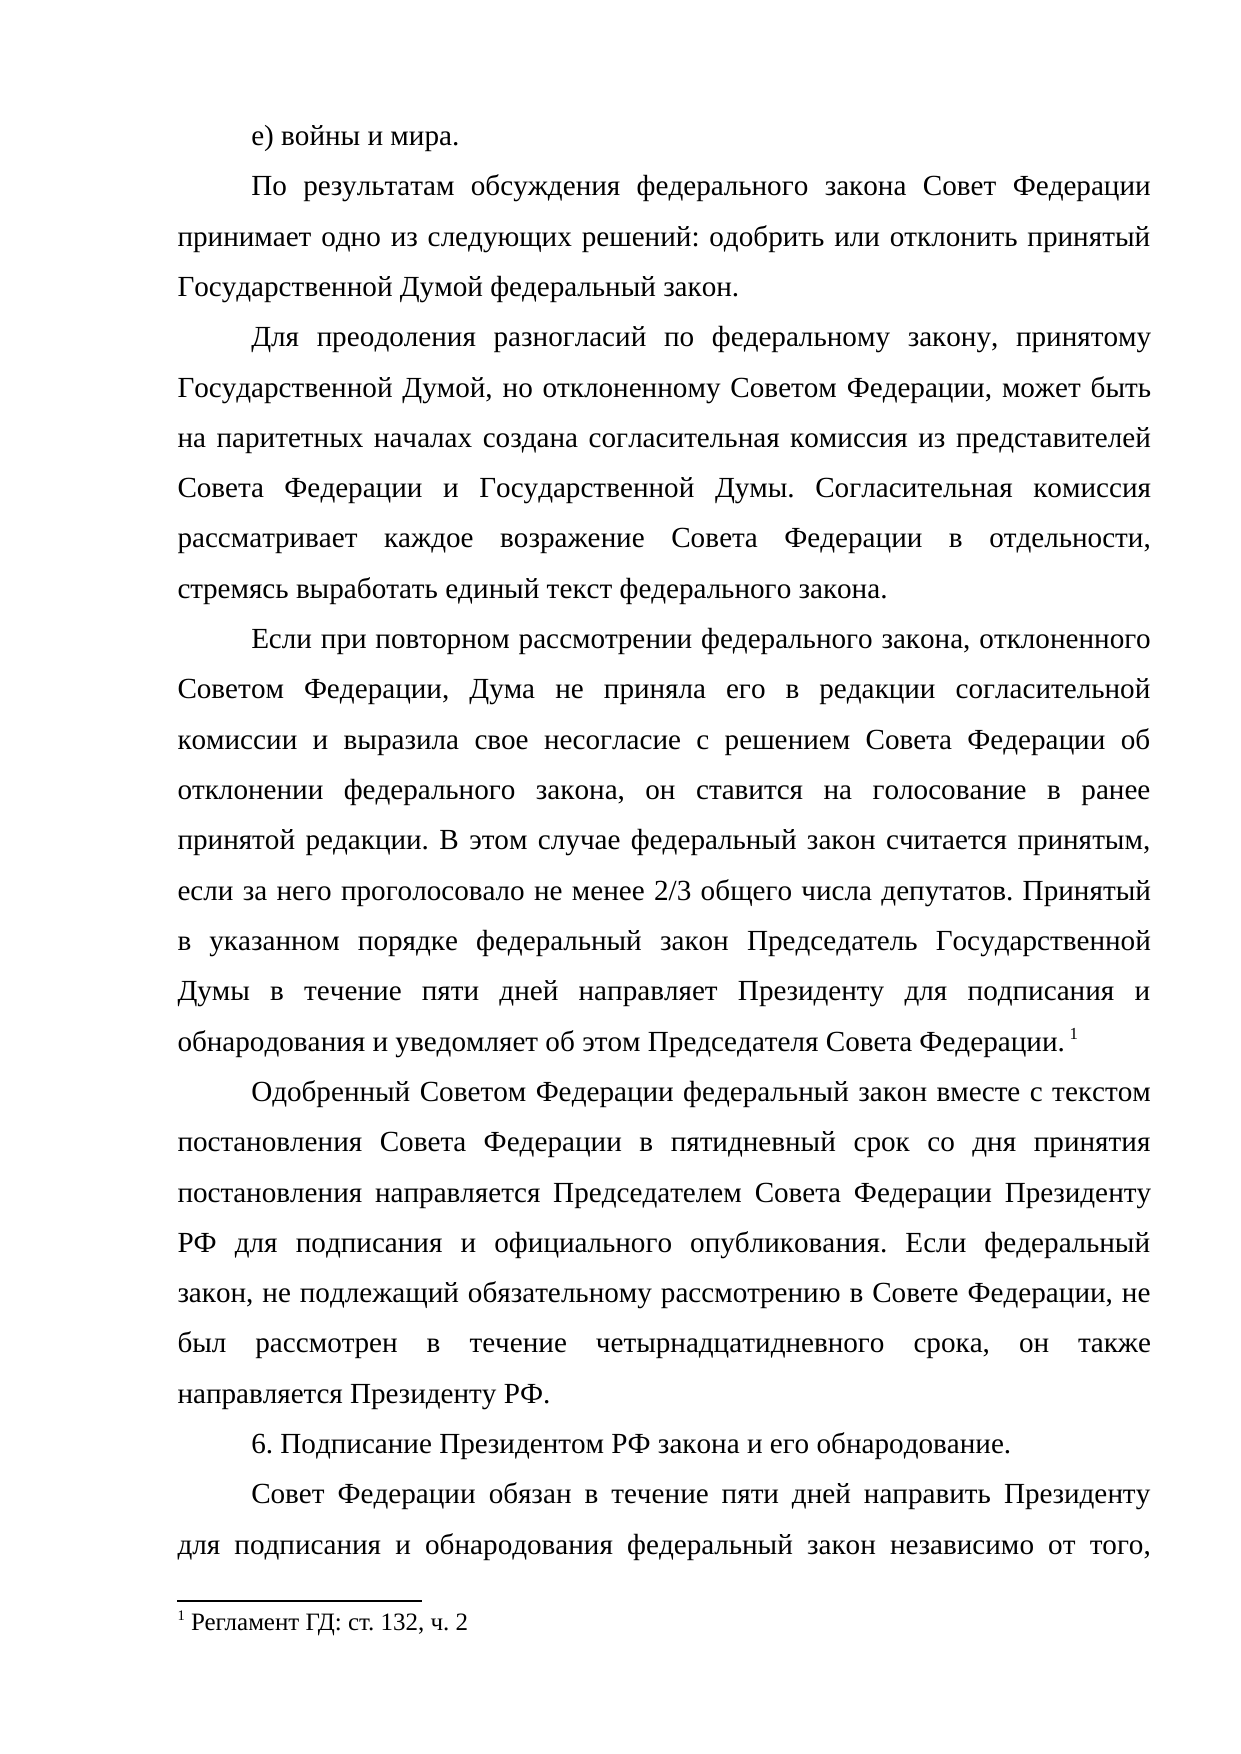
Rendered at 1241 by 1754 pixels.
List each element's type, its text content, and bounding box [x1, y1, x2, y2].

text е) войны и мира. [177, 118, 1152, 152]
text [177, 1477, 1152, 1560]
text Если при повторном рассмотрении федерального закона, отклоненного Советом Федерации, Дума не приняла его в редакции согласительной комиссии и выразила свое несогласие с решением Совета Федерации об отклонении федерального закона, он ставится на голосование в ранее принятой редакции. В этом случае федеральный закон считается принятым, если за него проголосовало не менее 2/3 общего числа депутатов. Принятый в указанном порядке федеральный закон Председатель Государственной Думы в течение пяти дней направляет Президенту для подписания и обнародования и уведомляет об этом Председателя Совета Федерации. [177, 621, 1152, 1057]
text Для преодоления разногласий по федеральному закону, принятому Государственной Думой, но отклоненному Советом Федерации, может быть на паритетных началах создана согласительная комиссия из представителей Совета Федерации и Государственной Думы. Согласительная комиссия рассматривает каждое возражение Совета Федерации в отдельности, стремясь выработать единый текст федерального закона. [177, 319, 1152, 604]
text По результатам обсуждения федерального закона Совет Федерации принимает одно из следующих решений: одобрить или отклонить принятый Государственной Думой федеральный закон. [177, 168, 1152, 303]
text 6. Подписание Президентом РФ закона и его обнародование. [177, 1426, 1152, 1460]
text Одобренный Советом Федерации федеральный закон вместе с текстом постановления Совета Федерации в пятидневный срок со дня принятия постановления направляется Председателем Совета Федерации Президенту РФ для подписания и официального опубликования. Если федеральный закон, не подлежащий обязательному рассмотрению в Совете Федерации, не был рассмотрен в течение четырнадцатидневного срока, он также направляется Президенту РФ. [177, 1074, 1152, 1409]
